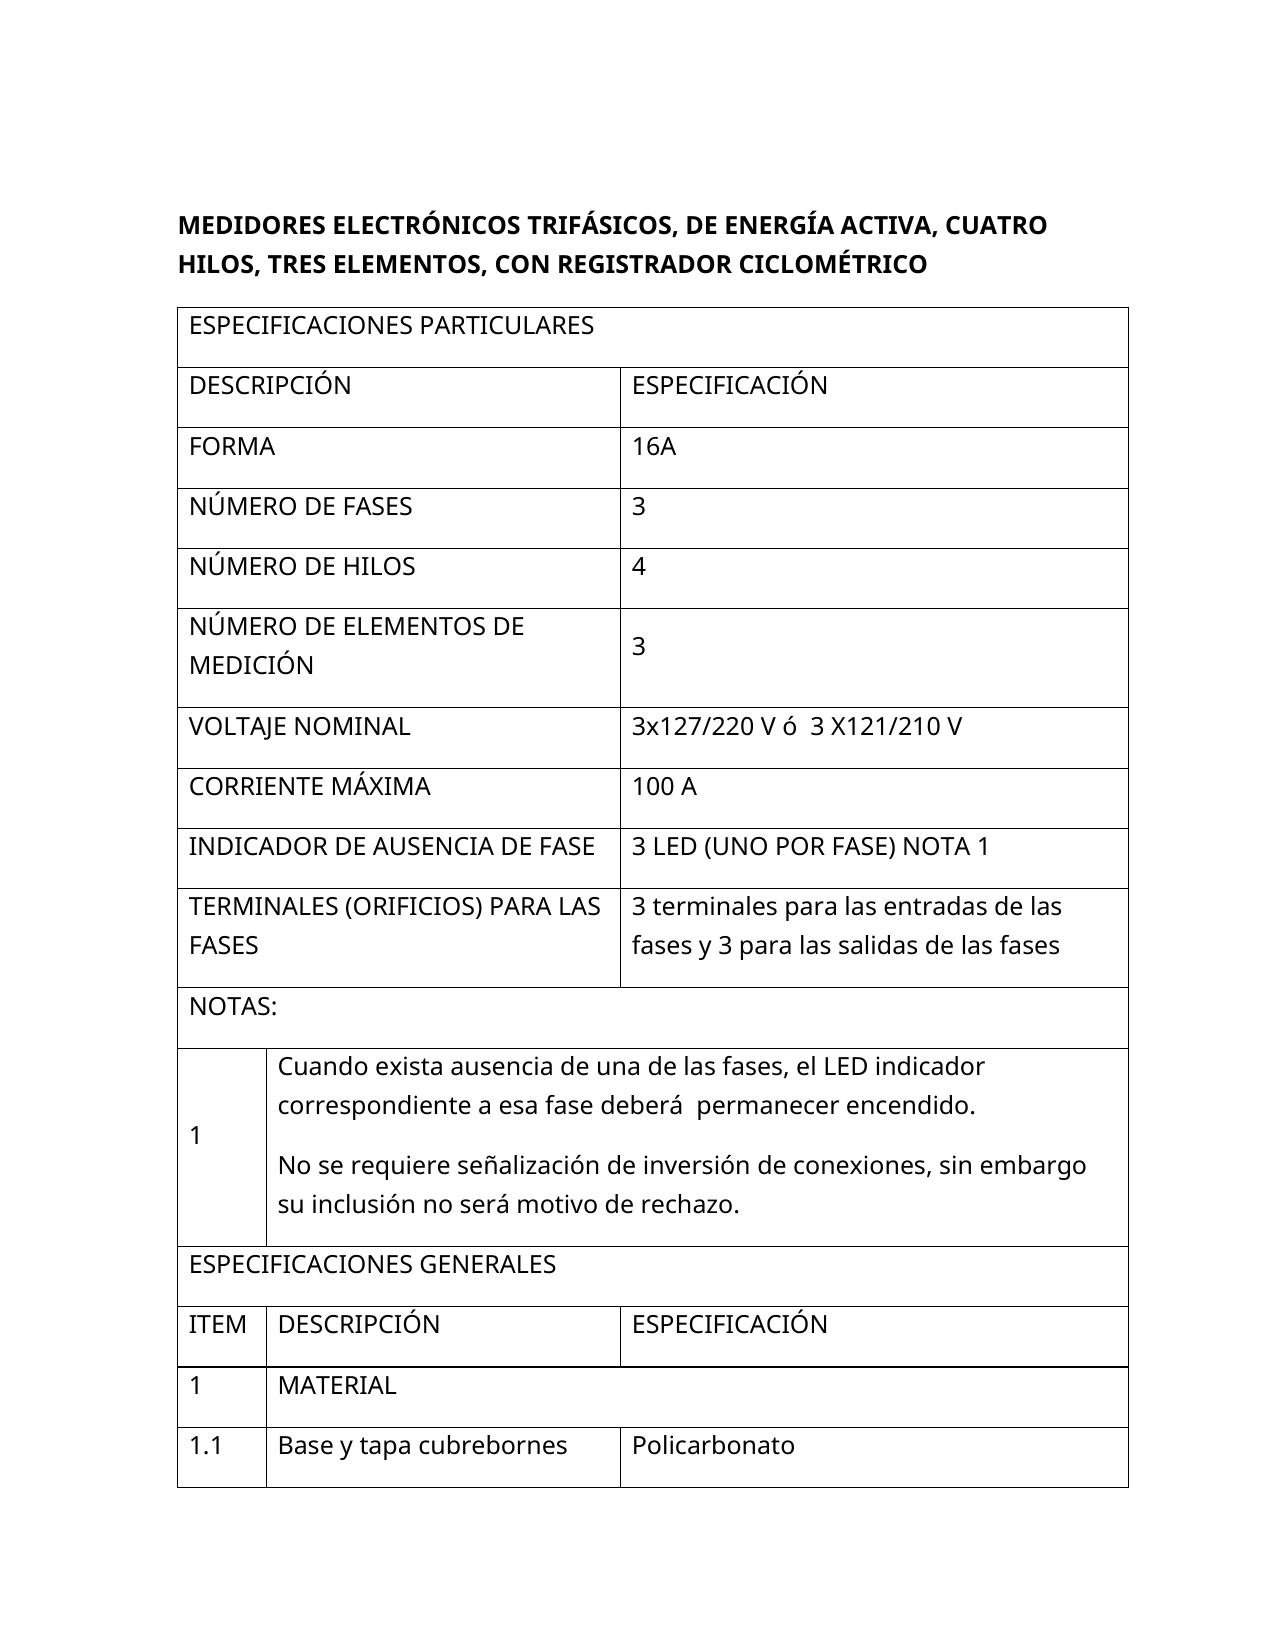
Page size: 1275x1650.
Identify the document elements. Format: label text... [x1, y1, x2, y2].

table_cell Base y tapa cubrebornes [267, 1428, 620, 1487]
table_cell NOTAS: [178, 988, 1128, 1047]
table_cell 3 LED (UNO POR FASE) NOTA 1 [621, 829, 1128, 888]
table_cell 3 [621, 489, 1128, 548]
table_cell Policarbonato [621, 1428, 1128, 1487]
table_cell DESCRIPCIÓN [267, 1307, 620, 1366]
table_cell FORMA [178, 428, 620, 487]
table_cell 4 [621, 549, 1128, 608]
table_cell 3 terminales para las entradas de las fases y 3 para las salidas de las fases [621, 889, 1128, 987]
table_cell DESCRIPCIÓN [178, 368, 620, 427]
table_cell ESPECIFICACIÓN [621, 368, 1128, 427]
table_cell 16A [621, 428, 1128, 487]
table_cell TERMINALES (ORIFICIOS) PARA LAS FASES [178, 889, 620, 987]
table_cell CORRIENTE MÁXIMA [178, 769, 620, 828]
table_cell ESPECIFICACIÓN [621, 1307, 1128, 1366]
text MEDIDORES ELECTRÓNICOS TRIFÁSICOS, DE ENERGÍA ACTIVA, CUATRO HILOS, TRES ELEMENTOS, CON REGISTRADOR CICLOMÉTRICO [177, 208, 1098, 281]
table_cell MATERIAL [267, 1368, 1128, 1427]
table_cell 100 A [621, 769, 1128, 828]
table_header ESPECIFICACIONES PARTICULARES [178, 308, 1128, 367]
table_cell 1 [178, 1049, 266, 1246]
table_cell 1 [178, 1368, 266, 1427]
table_cell NÚMERO DE HILOS [178, 549, 620, 608]
table_cell INDICADOR DE AUSENCIA DE FASE [178, 829, 620, 888]
table_cell Cuando exista ausencia de una de las fases, el LED indicador correspondiente a esa fase deberá permanecer encendido. No se requiere señalización de inversión de conexiones, sin embargo su inclusión no será motivo de rechazo. [267, 1049, 1128, 1246]
table_cell 1.1 [178, 1428, 266, 1487]
table_cell ESPECIFICACIONES GENERALES [178, 1247, 1128, 1306]
table_cell ITEM [178, 1307, 266, 1366]
table_cell 3x127/220 V ó 3 X121/210 V [621, 708, 1128, 767]
table_cell NÚMERO DE FASES [178, 489, 620, 548]
table_cell 3 [621, 609, 1128, 707]
table_cell NÚMERO DE ELEMENTOS DE MEDICIÓN [178, 609, 620, 707]
table_cell VOLTAJE NOMINAL [178, 708, 620, 767]
